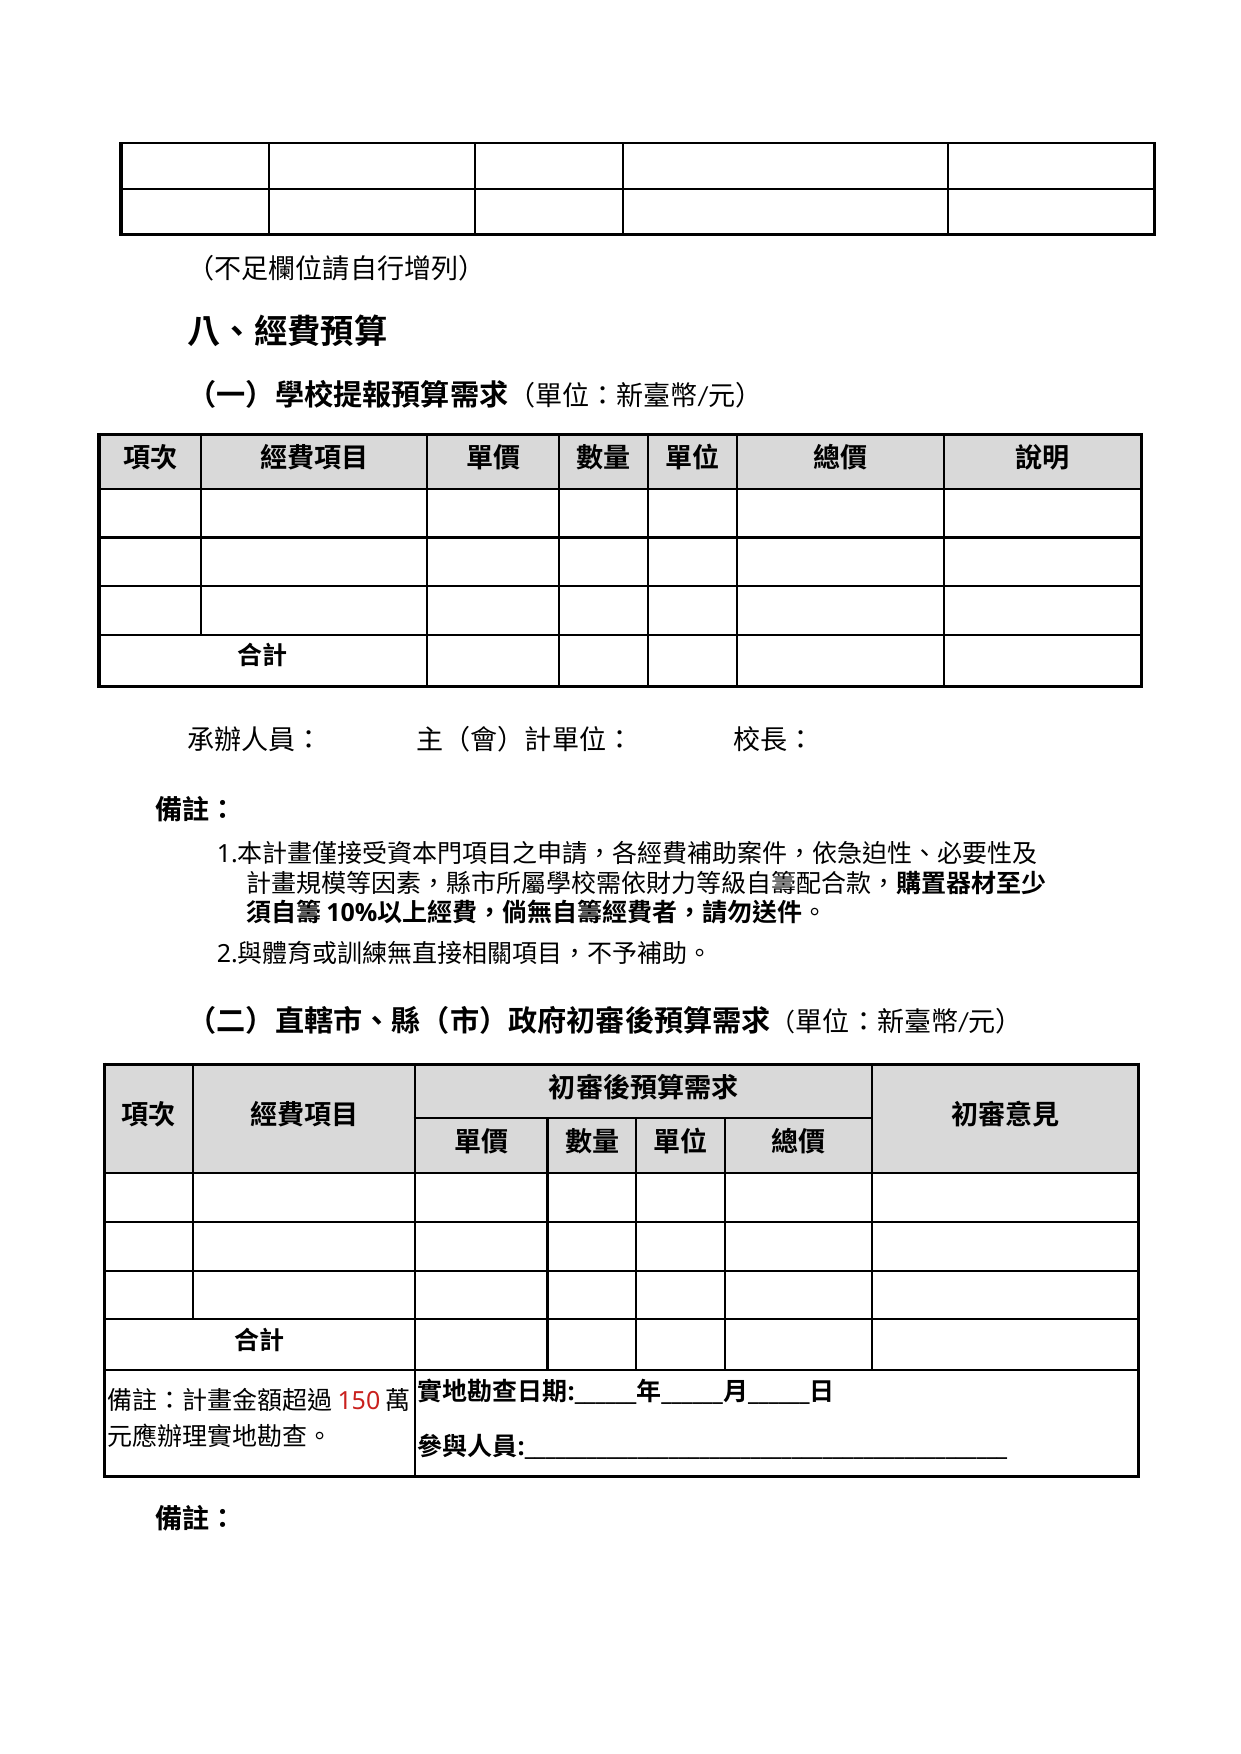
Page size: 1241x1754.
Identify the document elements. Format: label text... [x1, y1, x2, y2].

table_cell [726, 1320, 871, 1369]
table_cell [637, 1223, 724, 1269]
table_cell [624, 190, 947, 232]
table_header 總價 [738, 436, 943, 488]
table_cell 合計 [106, 1320, 414, 1369]
table_cell [873, 1320, 1137, 1369]
table_cell [416, 1272, 546, 1318]
table_cell 數量 [549, 1119, 635, 1172]
table_cell [194, 1174, 414, 1221]
table_cell [624, 144, 947, 187]
table_cell [428, 539, 558, 585]
table_cell [560, 587, 647, 634]
table_cell [873, 1223, 1137, 1269]
table_cell [560, 490, 647, 536]
table_cell [637, 1320, 724, 1369]
table_cell [270, 144, 474, 187]
table_cell [101, 587, 200, 634]
table_cell [649, 587, 736, 634]
table_cell [649, 636, 736, 684]
table_header 單價 [428, 436, 558, 488]
table_cell [949, 190, 1153, 232]
table_cell [649, 539, 736, 585]
table_cell [949, 144, 1153, 187]
table_cell [873, 1174, 1137, 1221]
table_cell [428, 587, 558, 634]
table_cell [428, 636, 558, 684]
table_cell [549, 1174, 635, 1221]
table_header 說明 [945, 436, 1140, 488]
table_cell [726, 1174, 871, 1221]
table_cell [549, 1272, 635, 1318]
table_cell [123, 144, 268, 187]
table_cell 備註：計畫金額超過150萬元應辦理實地勘查。 [106, 1371, 414, 1475]
table_cell [637, 1272, 724, 1318]
table_cell [194, 1223, 414, 1269]
table_cell [549, 1320, 635, 1369]
table_cell [649, 490, 736, 536]
table_cell [738, 587, 943, 634]
table_cell [738, 490, 943, 536]
table_cell [202, 539, 426, 585]
text 承辦人員： 主（會）計單位： 校長： [187, 706, 1053, 769]
table_cell [123, 190, 268, 232]
text 八、經費預算 [187, 305, 1053, 353]
table_header 初審後預算需求 [416, 1066, 871, 1117]
table_cell [416, 1223, 546, 1269]
table_cell [101, 490, 200, 536]
table_header 項次 [101, 436, 200, 488]
table_cell [738, 636, 943, 684]
table_cell [726, 1272, 871, 1318]
text 備註： [155, 788, 1053, 827]
table_cell [549, 1223, 635, 1269]
table_cell 實地勘查日期:______年______月______日 參與人員:_______________________________________________ [416, 1371, 1137, 1475]
table_cell [476, 190, 622, 232]
text （不足欄位請自行增列） [187, 247, 1053, 286]
table_cell [945, 636, 1140, 684]
text （二）直轄市、縣（市）政府初審後預算需求（單位：新臺幣/元） [187, 987, 1053, 1050]
table_cell [202, 490, 426, 536]
text 1.本計畫僅接受資本門項目之申請，各經費補助案件，依急迫性、必要性及計畫規模等因素，縣市所屬學校需依財力等級自籌配合款，購置器材至少須自籌10%以上經費，倘無自籌經費者，請勿送件。 [217, 839, 1053, 927]
table_cell [560, 539, 647, 585]
table_cell [194, 1272, 414, 1318]
table_cell [945, 490, 1140, 536]
table_header 經費項目 [202, 436, 426, 488]
table_header 初審意見 [873, 1066, 1137, 1172]
table_cell [945, 539, 1140, 585]
text （一）學校提報預算需求（單位：新臺幣/元） [187, 372, 1053, 414]
table_cell 單位 [637, 1119, 724, 1172]
table_cell [202, 587, 426, 634]
table_cell [873, 1272, 1137, 1318]
table_cell [428, 490, 558, 536]
table_header 數量 [560, 436, 647, 488]
table_header 單位 [649, 436, 736, 488]
table_cell [637, 1174, 724, 1221]
table_cell [945, 587, 1140, 634]
text 備註： [155, 1497, 1053, 1536]
table_cell [738, 539, 943, 585]
table_cell [106, 1174, 192, 1221]
table_header 項次 [106, 1066, 192, 1172]
text 2.與體育或訓練無直接相關項目，不予補助。 [217, 939, 1053, 969]
table_cell [416, 1320, 546, 1369]
table_cell [560, 636, 647, 684]
table_cell [106, 1272, 192, 1318]
table_cell 合計 [101, 636, 426, 684]
table_cell [476, 144, 622, 187]
table_cell [101, 539, 200, 585]
table_cell [416, 1174, 546, 1221]
table_cell 總價 [726, 1119, 871, 1172]
table_cell [106, 1223, 192, 1269]
table_cell 單價 [416, 1119, 546, 1172]
table_cell [270, 190, 474, 232]
table_cell [726, 1223, 871, 1269]
table_header 經費項目 [194, 1066, 414, 1172]
